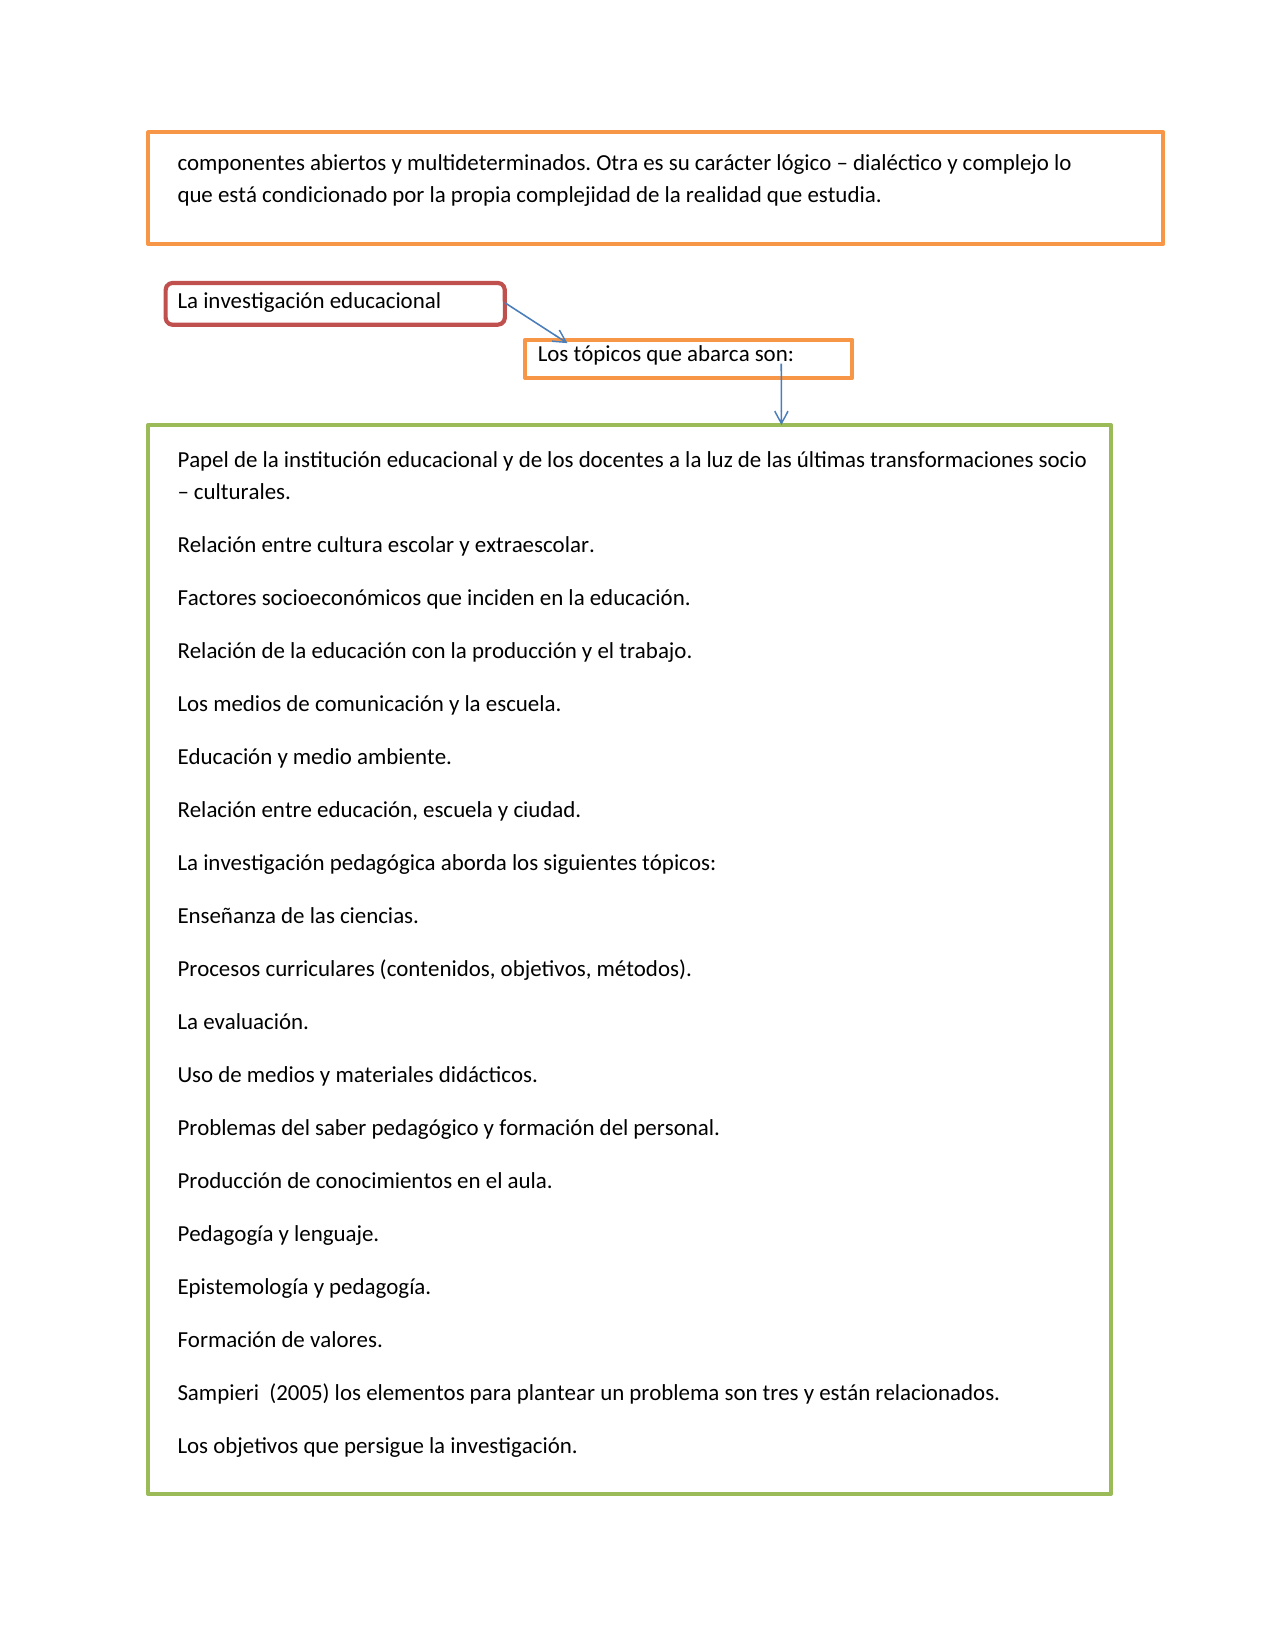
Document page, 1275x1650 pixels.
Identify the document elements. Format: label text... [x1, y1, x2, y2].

text Epistemología y pedagogía. [177, 1272, 1098, 1300]
text Procesos curriculares (contenidos, objetivos, métodos). [177, 954, 1098, 982]
text Producción de conocimientos en el aula. [177, 1166, 1098, 1194]
text Pedagogía y lenguaje. [177, 1219, 1098, 1247]
text Papel de la institución educacional y de los docentes a la luz de las últimas transformaciones socio – culturales. [177, 445, 1098, 505]
text Factores socioeconómicos que inciden en la educación. [177, 583, 1098, 611]
text Educación y medio ambiente. [177, 742, 1098, 770]
text La investigación pedagógica aborda los siguientes tópicos: [177, 848, 1098, 876]
text Relación entre educación, escuela y ciudad. [177, 795, 1098, 823]
text Uso de medios y materiales didácticos. [177, 1060, 1098, 1088]
text Los tópicos que abarca son: [177, 339, 1098, 367]
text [177, 148, 1098, 208]
text Los objetivos que persigue la investigación. [177, 1431, 1098, 1459]
text La evaluación. [177, 1007, 1098, 1035]
text Problemas del saber pedagógico y formación del personal. [177, 1113, 1098, 1141]
text Sampieri (2005) los elementos para plantear un problema son tres y están relacionados. [177, 1378, 1098, 1406]
text Relación entre cultura escolar y extraescolar. [177, 530, 1098, 558]
text Enseñanza de las ciencias. [177, 901, 1098, 929]
text La investigación educacional [177, 286, 1098, 314]
text Formación de valores. [177, 1325, 1098, 1353]
text Relación de la educación con la producción y el trabajo. [177, 636, 1098, 664]
text Los medios de comunicación y la escuela. [177, 689, 1098, 717]
